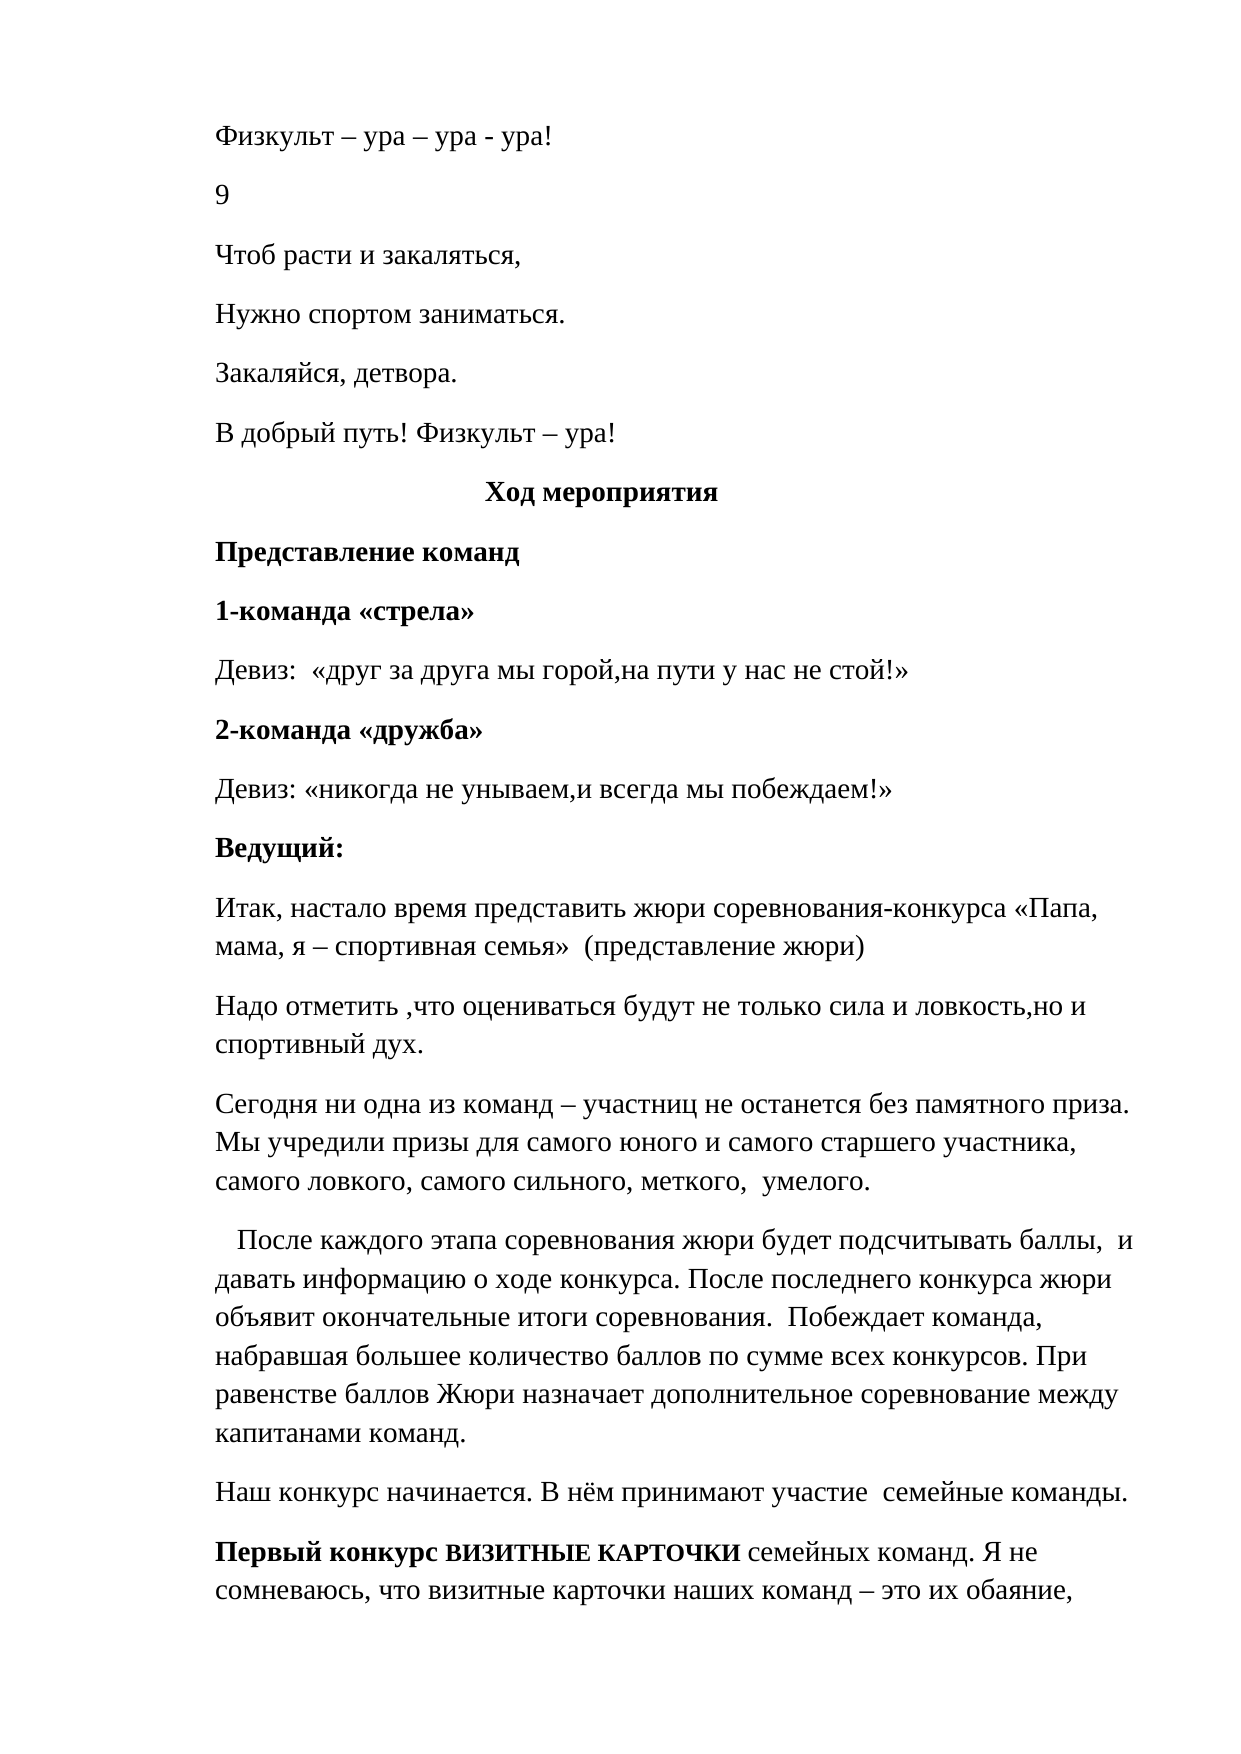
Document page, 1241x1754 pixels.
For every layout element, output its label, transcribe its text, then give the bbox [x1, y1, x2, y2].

text Чтоб расти и закаляться, [215, 237, 1152, 270]
text 9 [215, 177, 1152, 211]
text Сегодня ни одна из команд – участниц не останется без памятного приза. Мы учредили призы для самого юного и самого старшего участника, самого ловкого, самого сильного, меткого, умелого. [215, 1086, 1152, 1196]
text Физкульт – ура – ура - ура! [215, 118, 1152, 152]
text Надо отметить ,что оцениваться будут не только сила и ловкость,но и спортивный дух. [215, 988, 1152, 1060]
text Представление команд [215, 534, 1152, 567]
text Девиз: «никогда не унываем,и всегда мы побеждаем!» [215, 771, 1152, 805]
text Ведущий: [215, 831, 1152, 864]
text Ход мероприятия [215, 474, 1152, 508]
text Нужно спортом заниматься. [215, 296, 1152, 330]
text Закаляйся, детвора. [215, 356, 1152, 389]
text 2-команда «дружба» [215, 712, 1152, 745]
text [215, 1534, 1152, 1606]
text Наш конкурс начинается. В нём принимают участие семейные команды. [215, 1474, 1152, 1508]
text 1-команда «стрела» [215, 593, 1152, 627]
text В добрый путь! Физкульт – ура! [215, 415, 1152, 448]
text Итак, настало время представить жюри соревнования-конкурса «Папа, мама, я – спортивная семья» (представление жюри) [215, 890, 1152, 962]
text Девиз: «друг за друга мы горой,на пути у нас не стой!» [215, 652, 1152, 686]
text После каждого этапа соревнования жюри будет подсчитывать баллы, и давать информацию о ходе конкурса. После последнего конкурса жюри объявит окончательные итоги соревнования. Побеждает команда, набравшая большее количество баллов по сумме всех конкурсов. При равенстве баллов Жюри назначает дополнительное соревнование между капитанами команд. [215, 1222, 1152, 1448]
